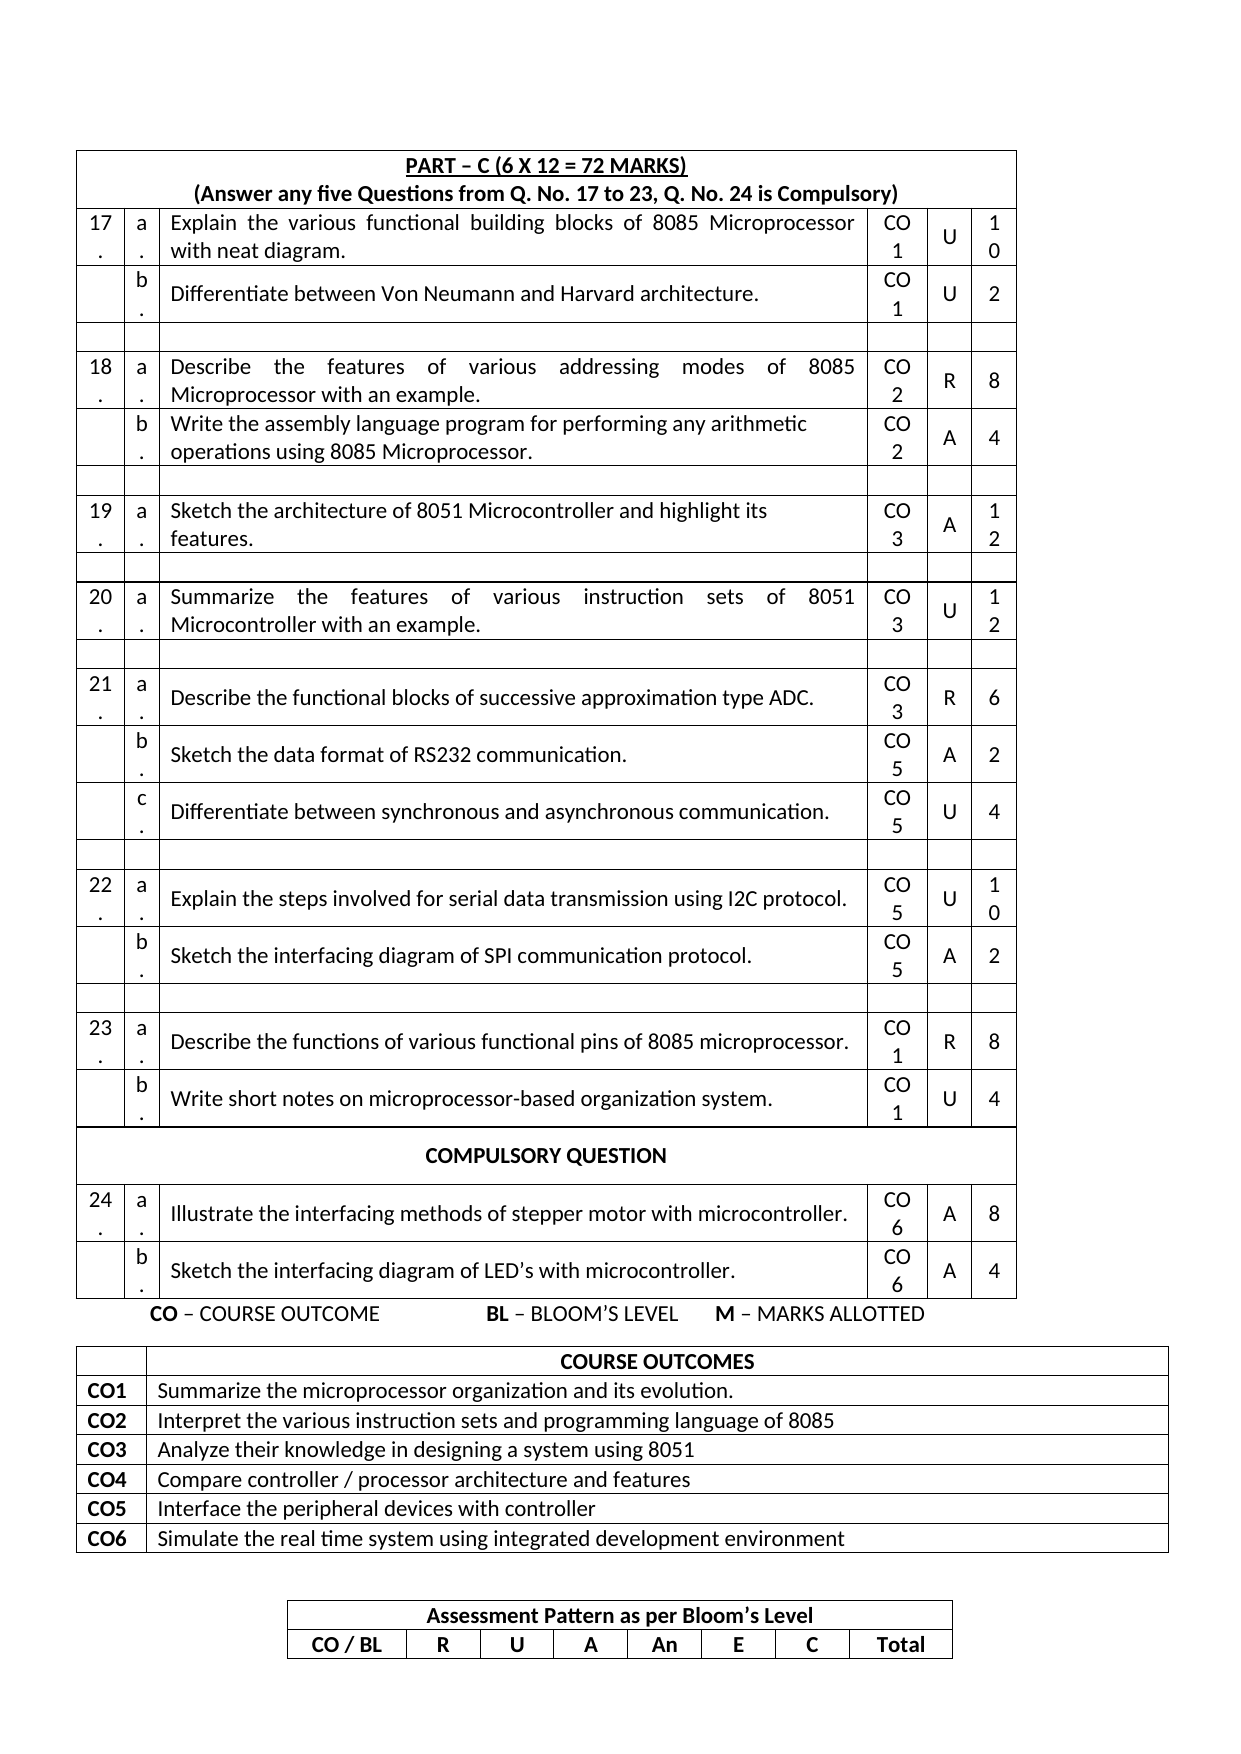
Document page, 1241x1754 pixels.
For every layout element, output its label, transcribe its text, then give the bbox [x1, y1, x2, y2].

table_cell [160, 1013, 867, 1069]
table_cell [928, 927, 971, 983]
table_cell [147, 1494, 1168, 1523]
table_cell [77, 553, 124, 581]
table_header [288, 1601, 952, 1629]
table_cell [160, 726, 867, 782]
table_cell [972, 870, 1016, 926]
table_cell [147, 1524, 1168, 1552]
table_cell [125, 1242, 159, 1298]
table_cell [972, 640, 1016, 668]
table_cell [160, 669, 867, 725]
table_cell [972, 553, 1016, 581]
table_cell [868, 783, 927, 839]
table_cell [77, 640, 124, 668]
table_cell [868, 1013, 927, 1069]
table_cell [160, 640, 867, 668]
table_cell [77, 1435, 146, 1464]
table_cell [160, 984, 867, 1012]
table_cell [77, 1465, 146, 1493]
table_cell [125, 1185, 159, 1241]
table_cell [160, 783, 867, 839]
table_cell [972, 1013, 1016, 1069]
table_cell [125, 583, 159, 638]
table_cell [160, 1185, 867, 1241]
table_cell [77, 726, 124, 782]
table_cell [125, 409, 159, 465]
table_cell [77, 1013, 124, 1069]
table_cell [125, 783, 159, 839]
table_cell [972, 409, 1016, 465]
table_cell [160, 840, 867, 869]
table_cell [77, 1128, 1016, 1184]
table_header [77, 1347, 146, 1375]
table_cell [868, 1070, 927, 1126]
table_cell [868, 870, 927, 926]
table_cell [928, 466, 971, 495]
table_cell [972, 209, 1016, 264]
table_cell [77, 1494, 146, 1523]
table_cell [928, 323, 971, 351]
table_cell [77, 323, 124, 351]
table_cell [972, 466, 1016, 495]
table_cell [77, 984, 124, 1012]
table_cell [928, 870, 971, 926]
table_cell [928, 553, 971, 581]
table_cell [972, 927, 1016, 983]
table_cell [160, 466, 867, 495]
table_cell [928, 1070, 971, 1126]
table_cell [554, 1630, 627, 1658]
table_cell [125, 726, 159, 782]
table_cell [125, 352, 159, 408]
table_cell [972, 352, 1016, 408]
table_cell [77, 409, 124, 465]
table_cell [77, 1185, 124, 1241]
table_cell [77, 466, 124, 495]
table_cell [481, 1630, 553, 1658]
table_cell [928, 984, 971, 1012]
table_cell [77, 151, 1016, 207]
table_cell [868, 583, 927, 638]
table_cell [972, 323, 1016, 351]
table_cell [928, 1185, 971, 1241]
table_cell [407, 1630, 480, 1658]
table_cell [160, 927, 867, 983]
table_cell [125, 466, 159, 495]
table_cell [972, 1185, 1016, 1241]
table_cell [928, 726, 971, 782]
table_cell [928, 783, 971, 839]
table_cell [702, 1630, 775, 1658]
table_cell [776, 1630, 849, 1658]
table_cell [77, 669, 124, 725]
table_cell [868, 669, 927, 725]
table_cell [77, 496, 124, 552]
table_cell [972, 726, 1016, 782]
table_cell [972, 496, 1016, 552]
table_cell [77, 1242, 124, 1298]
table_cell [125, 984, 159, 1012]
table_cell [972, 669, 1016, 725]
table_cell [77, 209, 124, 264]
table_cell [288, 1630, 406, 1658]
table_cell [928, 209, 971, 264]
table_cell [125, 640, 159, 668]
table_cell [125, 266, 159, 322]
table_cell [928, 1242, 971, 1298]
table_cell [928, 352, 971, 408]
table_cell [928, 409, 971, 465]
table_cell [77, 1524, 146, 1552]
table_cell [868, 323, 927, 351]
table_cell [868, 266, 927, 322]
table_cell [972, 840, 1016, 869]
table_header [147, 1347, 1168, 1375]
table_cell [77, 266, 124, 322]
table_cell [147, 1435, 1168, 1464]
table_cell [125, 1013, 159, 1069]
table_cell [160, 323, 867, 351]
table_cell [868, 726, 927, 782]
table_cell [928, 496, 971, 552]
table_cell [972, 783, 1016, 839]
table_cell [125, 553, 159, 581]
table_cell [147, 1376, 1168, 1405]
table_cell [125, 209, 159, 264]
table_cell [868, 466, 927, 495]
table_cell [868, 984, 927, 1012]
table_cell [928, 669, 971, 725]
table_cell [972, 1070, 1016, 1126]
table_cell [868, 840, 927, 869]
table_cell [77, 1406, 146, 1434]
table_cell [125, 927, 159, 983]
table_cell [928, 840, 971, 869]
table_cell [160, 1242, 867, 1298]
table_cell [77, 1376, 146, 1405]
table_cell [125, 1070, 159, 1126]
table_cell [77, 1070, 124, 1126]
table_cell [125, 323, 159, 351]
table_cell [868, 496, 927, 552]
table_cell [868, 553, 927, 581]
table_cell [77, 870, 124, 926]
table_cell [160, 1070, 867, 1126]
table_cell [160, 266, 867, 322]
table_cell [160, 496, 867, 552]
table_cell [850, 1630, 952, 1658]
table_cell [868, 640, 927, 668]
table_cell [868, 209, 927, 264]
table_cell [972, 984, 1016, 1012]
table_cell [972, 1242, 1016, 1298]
text CO – COURSE OUTCOME BL – BLOOM’S LEVEL M – MARKS ALLOTTED [150, 1299, 1090, 1327]
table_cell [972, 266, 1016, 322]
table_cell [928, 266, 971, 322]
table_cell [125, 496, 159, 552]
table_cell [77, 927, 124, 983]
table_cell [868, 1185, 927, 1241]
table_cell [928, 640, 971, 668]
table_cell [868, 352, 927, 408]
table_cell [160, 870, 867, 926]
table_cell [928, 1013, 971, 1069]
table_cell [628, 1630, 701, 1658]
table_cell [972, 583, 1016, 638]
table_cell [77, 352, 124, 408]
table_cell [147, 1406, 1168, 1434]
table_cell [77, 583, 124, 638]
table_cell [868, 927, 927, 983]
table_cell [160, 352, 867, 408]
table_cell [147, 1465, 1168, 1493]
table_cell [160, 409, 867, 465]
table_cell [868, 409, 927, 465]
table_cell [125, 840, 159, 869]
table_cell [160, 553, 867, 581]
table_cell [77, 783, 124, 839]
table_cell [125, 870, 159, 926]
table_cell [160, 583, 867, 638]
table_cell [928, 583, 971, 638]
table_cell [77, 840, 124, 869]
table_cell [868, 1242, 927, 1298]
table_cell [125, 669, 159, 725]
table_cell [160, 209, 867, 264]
